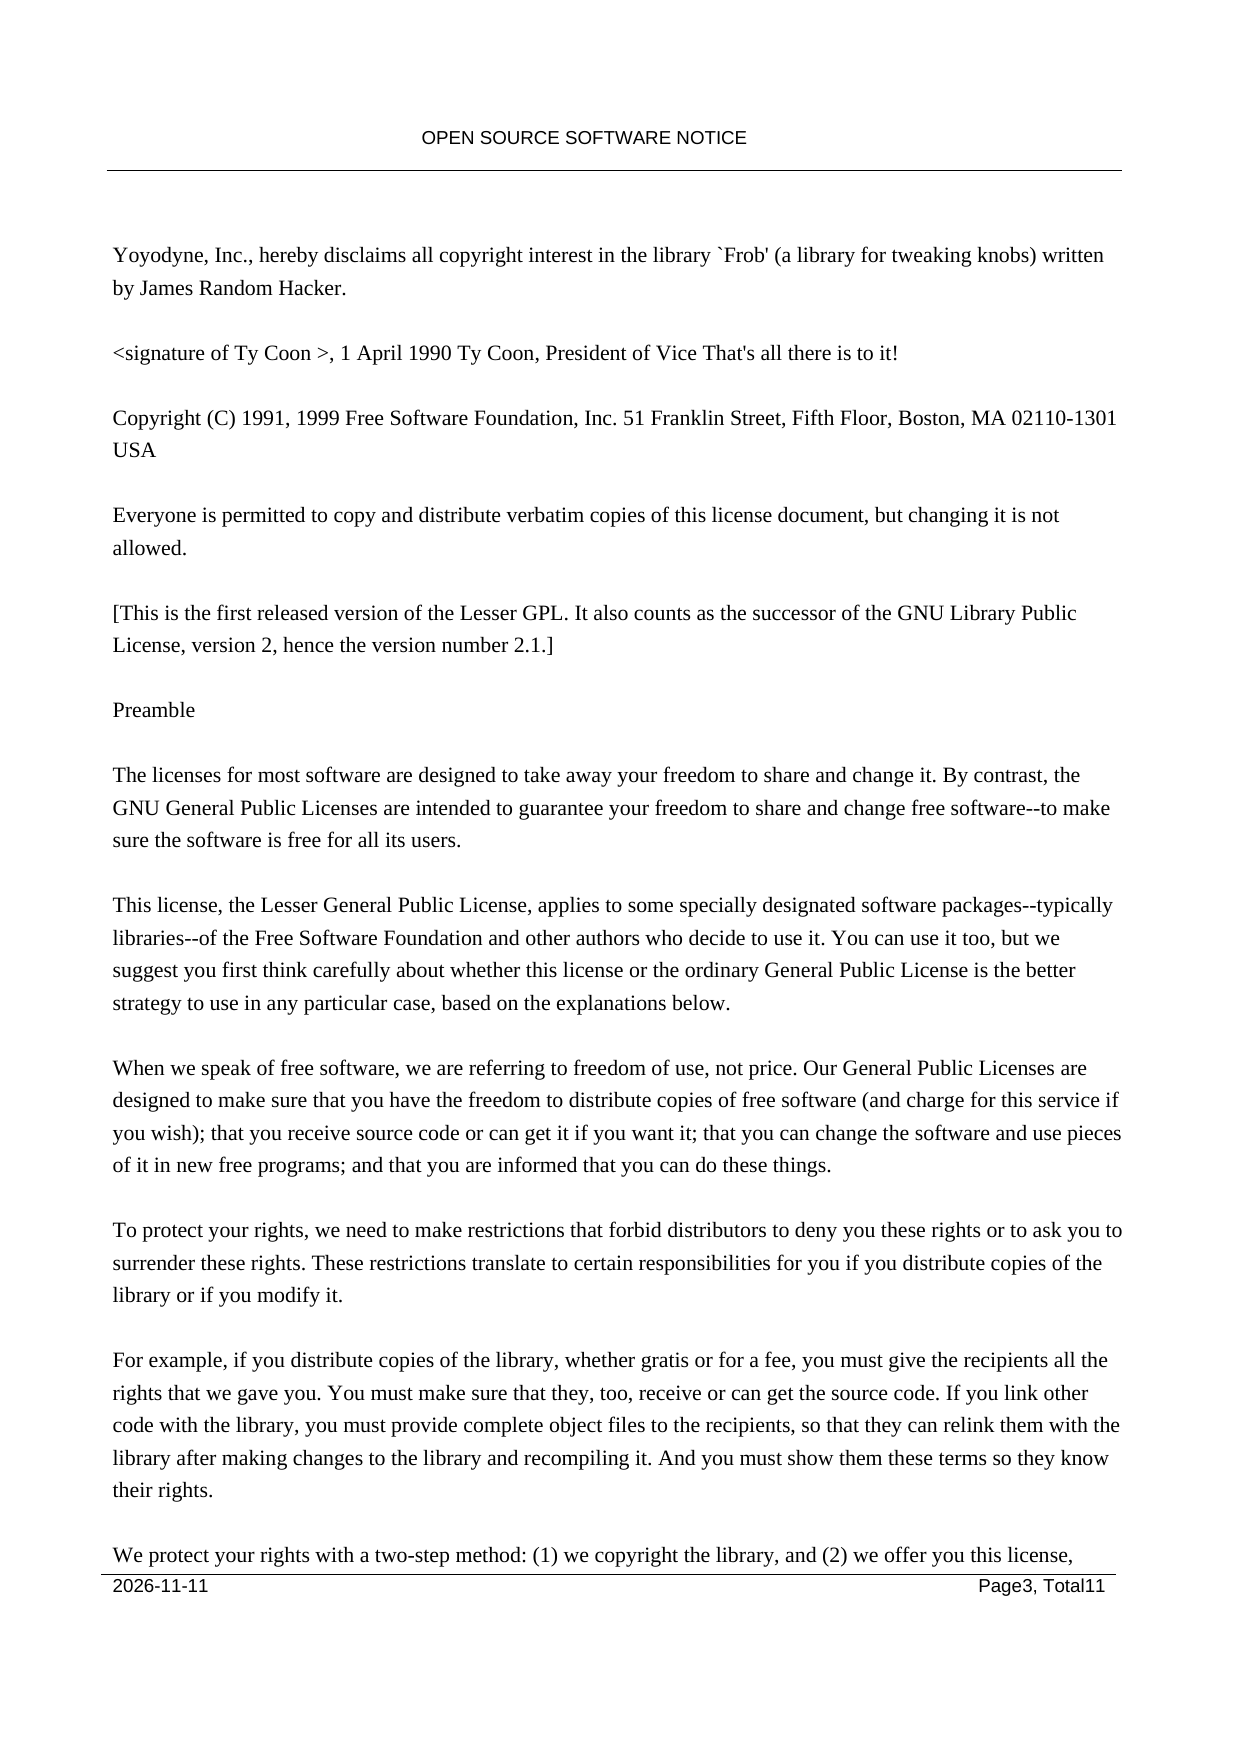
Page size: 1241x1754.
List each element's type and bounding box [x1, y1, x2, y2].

text [112, 206, 1128, 1571]
